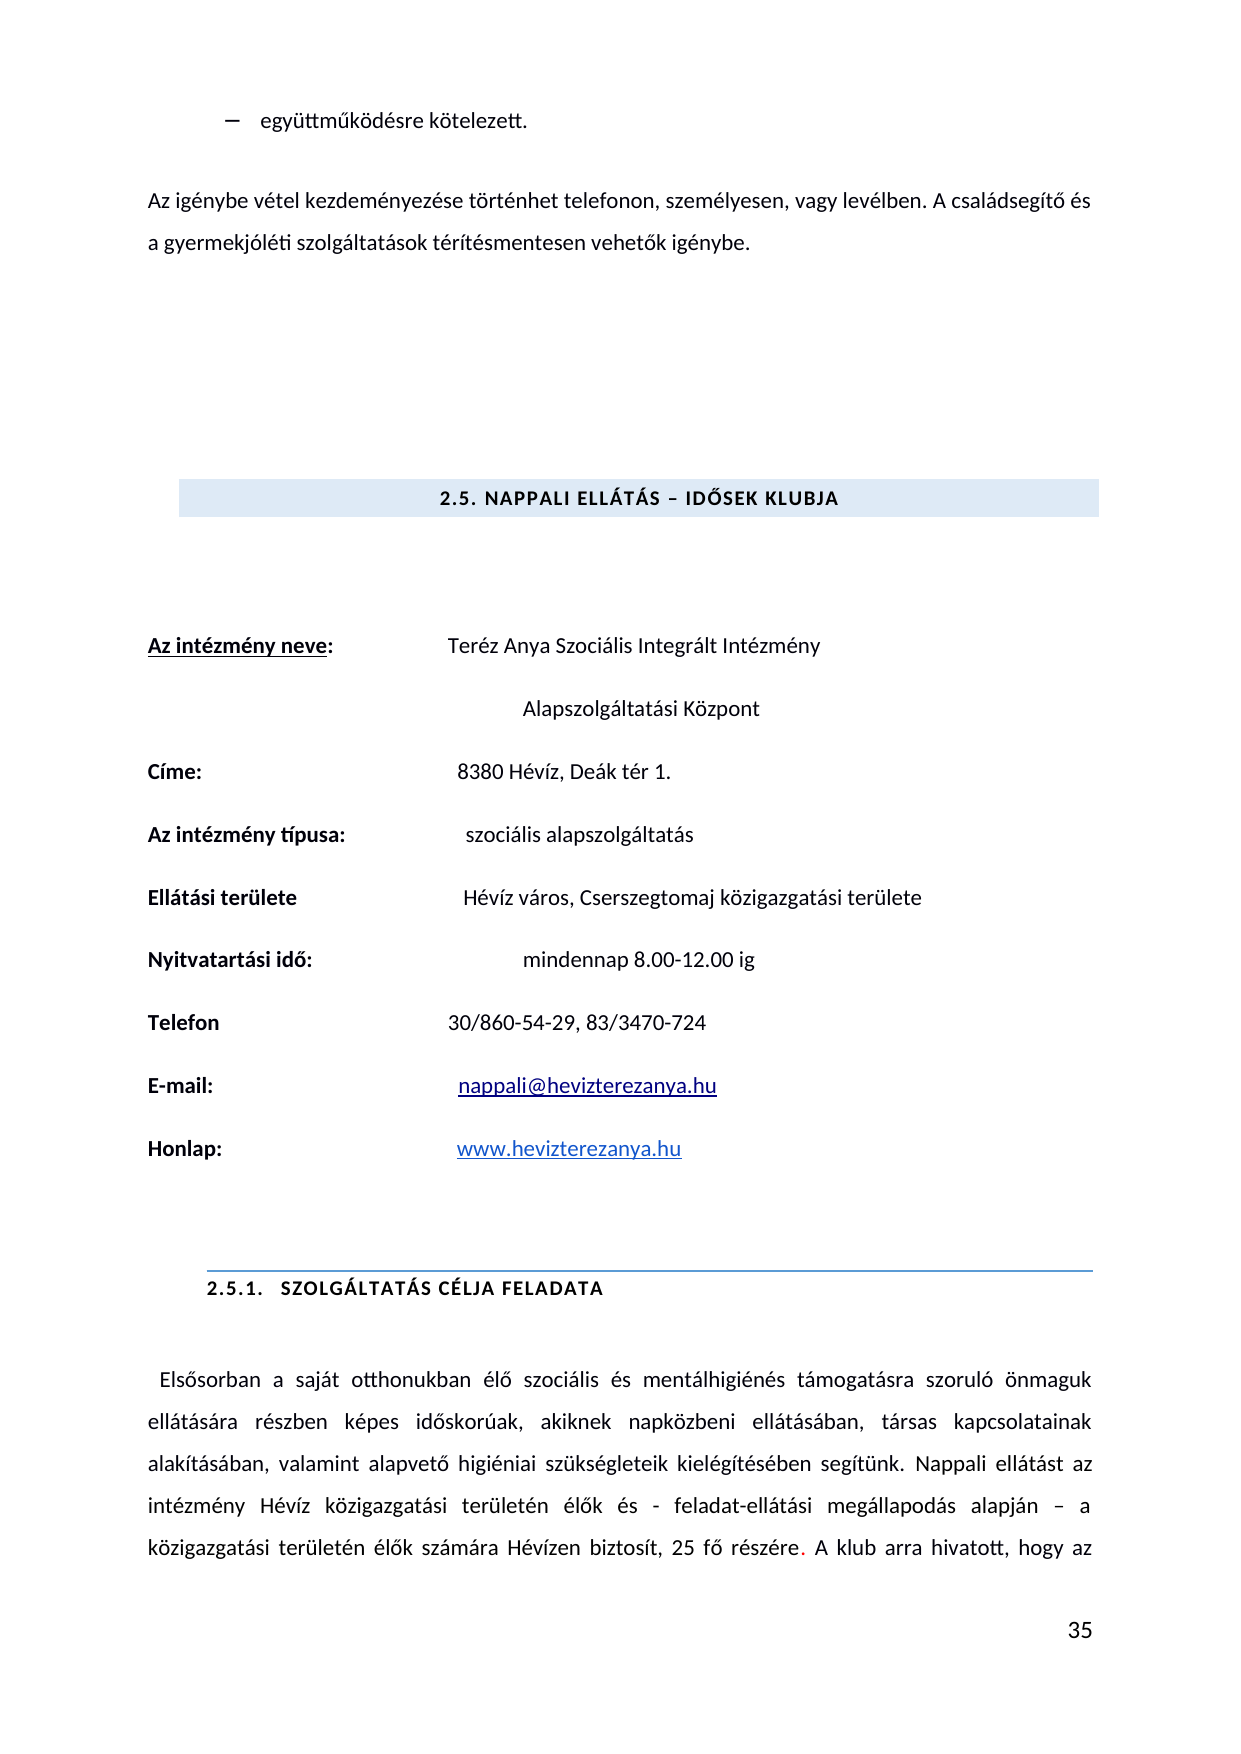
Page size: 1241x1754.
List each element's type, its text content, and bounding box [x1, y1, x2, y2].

text Ellátási területe Hévíz város, Cserszegtomaj közigazgatási területe [148, 883, 1093, 911]
text Telefon 30/860-54-29, 83/3470-724 [148, 1008, 1093, 1036]
subtitle Nappali ellátás – Idősek Klubja [185, 486, 1093, 511]
text Alapszolgáltatási Központ [298, 694, 1093, 722]
text E-mail: nappali@hevizterezanya.hu [148, 1071, 1093, 1099]
text Az intézmény típusa: szociális alapszolgáltatás [148, 820, 1093, 848]
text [148, 1365, 1093, 1561]
subtitle Szolgáltatás célja feladata [207, 1272, 1093, 1301]
text Az igénybe vétel kezdeményezése történhet telefonon, személyesen, vagy levélben. A családsegítő és a gyermekjóléti szolgáltatások térítésmentesen vehetők igénybe. [148, 186, 1093, 256]
text Címe: 8380 Hévíz, Deák tér 1. [148, 757, 1093, 785]
text Az intézmény neve: Teréz Anya Szociális Integrált Intézmény [148, 631, 1093, 659]
text Nyitvatartási idő: mindennap 8.00-12.00 ig [148, 945, 1093, 973]
list együttműködésre kötelezett. [223, 95, 1093, 142]
text Honlap: www.hevizterezanya.hu [148, 1134, 1093, 1162]
